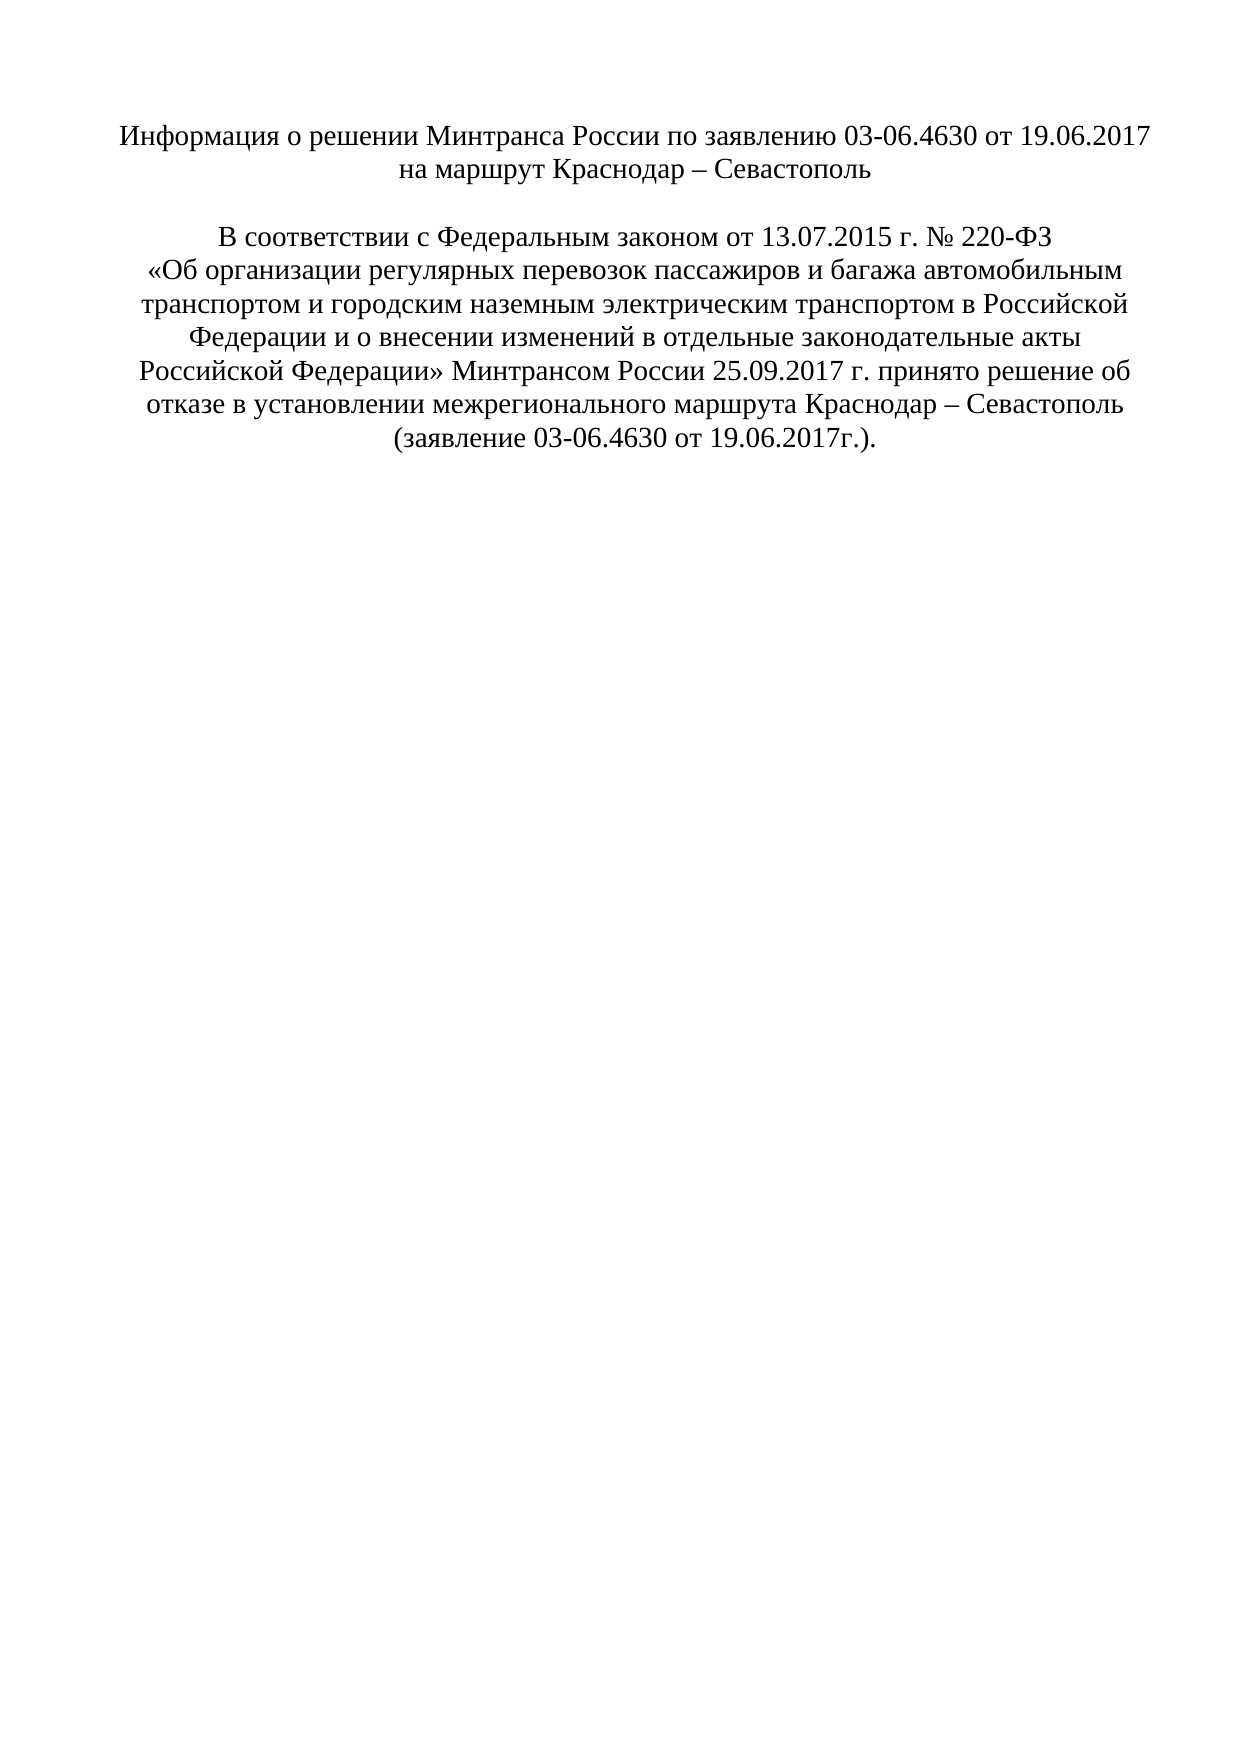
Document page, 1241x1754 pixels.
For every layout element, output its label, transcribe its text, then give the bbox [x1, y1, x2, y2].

text Информация о решении Минтранса России по заявлению 03-06.4630 от 19.06.2017 на маршрут Краснодар – Севастополь [118, 118, 1152, 185]
text В соответствии с Федеральным законом от 13.07.2015 г. № 220-ФЗ «Об организации регулярных перевозок пассажиров и багажа автомобильным транспортом и городским наземным электрическим транспортом в Российской Федерации и о внесении изменений в отдельные законодательные акты Российской Федерации» Минтрансом России 25.09.2017 г. принято решение об отказе в установлении межрегионального маршрута Краснодар – Севастополь (заявление 03-06.4630 от 19.06.2017г.). [118, 219, 1152, 453]
